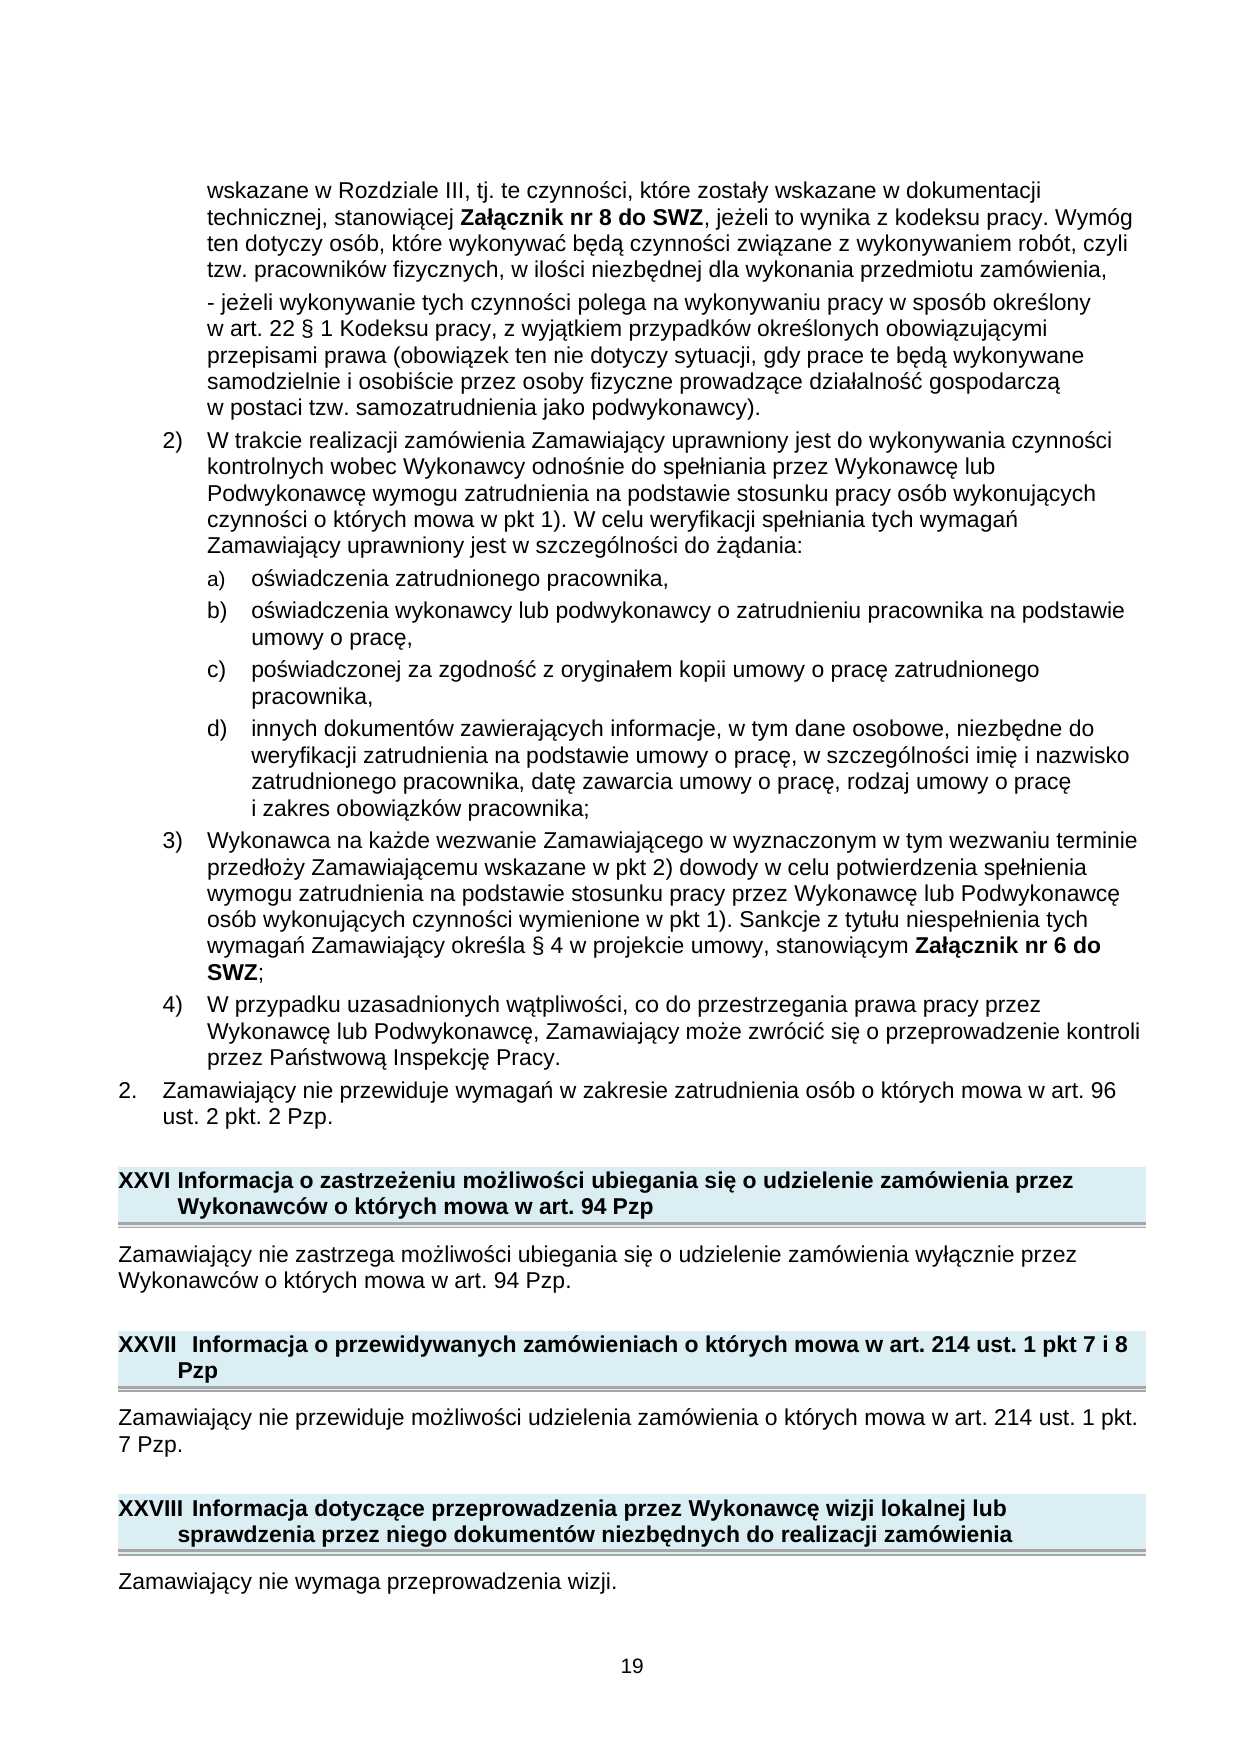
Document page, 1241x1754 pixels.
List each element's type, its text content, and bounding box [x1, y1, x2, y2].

list oświadczenia zatrudnionego pracownika, [207, 565, 1146, 591]
list Zamawiający nie przewiduje możliwości udzielenia zamówienia o których mowa w art. 214 ust. 1 pkt. 7 Pzp. [118, 1404, 1146, 1457]
text XXVIII Informacja dotyczące przeprowadzenia przez Wykonawcę wizji lokalnej lub sprawdzenia przez niego dokumentów niezbędnych do realizacji zamówienia [118, 1494, 1146, 1549]
list Zamawiający nie zastrzega możliwości ubiegania się o udzielenie zamówienia wyłącznie przez Wykonawców o których mowa w art. 94 Pzp. [118, 1241, 1146, 1293]
list Zamawiający nie przewiduje wymagań w zakresie zatrudnienia osób o których mowa w art. 96 ust. 2 pkt. 2 Pzp. [118, 1077, 1146, 1129]
list oświadczenia wykonawcy lub podwykonawcy o zatrudnieniu pracownika na podstawie umowy o pracę, [207, 597, 1146, 650]
list W przypadku uzasadnionych wątpliwości, co do przestrzegania prawa pracy przez Wykonawcę lub Podwykonawcę, Zamawiający może zwrócić się o przeprowadzenie kontroli przez Państwową Inspekcję Pracy. [162, 991, 1146, 1071]
list Zamawiający nie wymaga przeprowadzenia wizji. [118, 1568, 1146, 1594]
text XXVI Informacja o zastrzeżeniu możliwości ubiegania się o udzielenie zamówienia przez Wykonawców o których mowa w art. 94 Pzp [118, 1167, 1146, 1222]
list W trakcie realizacji zamówienia Zamawiający uprawniony jest do wykonywania czynności kontrolnych wobec Wykonawcy odnośnie do spełniania przez Wykonawcę lub Podwykonawcę wymogu zatrudnienia na podstawie stosunku pracy osób wykonujących czynności o których mowa w pkt 1). W celu weryfikacji spełniania tych wymagań Zamawiający uprawniony jest w szczególności do żądania: [162, 427, 1146, 559]
list poświadczonej za zgodność z oryginałem kopii umowy o pracę zatrudnionego pracownika, [207, 656, 1146, 709]
list - jeżeli wykonywanie tych czynności polega na wykonywaniu pracy w sposób określony w art. 22 § 1 Kodeksu pracy, z wyjątkiem przypadków określonych obowiązującymi przepisami prawa (obowiązek ten nie dotyczy sytuacji, gdy prace te będą wykonywane samodzielnie i osobiście przez osoby fizyczne prowadzące działalność gospodarczą w postaci tzw. samozatrudnienia jako podwykonawcy). [207, 289, 1146, 421]
text XXVII Informacja o przewidywanych zamówieniach o których mowa w art. 214 ust. 1 pkt 7 i 8 Pzp [118, 1331, 1146, 1386]
list Wykonawca na każde wezwanie Zamawiającego w wyznaczonym w tym wezwaniu terminie przedłoży Zamawiającemu wskazane w pkt 2) dowody w celu potwierdzenia spełnienia wymogu zatrudnienia na podstawie stosunku pracy przez Wykonawcę lub Podwykonawcę osób wykonujących czynności wymienione w pkt 1). Sankcje z tytułu niespełnienia tych wymagań Zamawiający określa § 4 w projekcie umowy, stanowiącym Załącznik nr 6 do SWZ; [162, 827, 1146, 985]
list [162, 177, 1146, 283]
list innych dokumentów zawierających informacje, w tym dane osobowe, niezbędne do weryfikacji zatrudnienia na podstawie umowy o pracę, w szczególności imię i nazwisko zatrudnionego pracownika, datę zawarcia umowy o pracę, rodzaj umowy o pracę i zakres obowiązków pracownika; [207, 715, 1146, 821]
